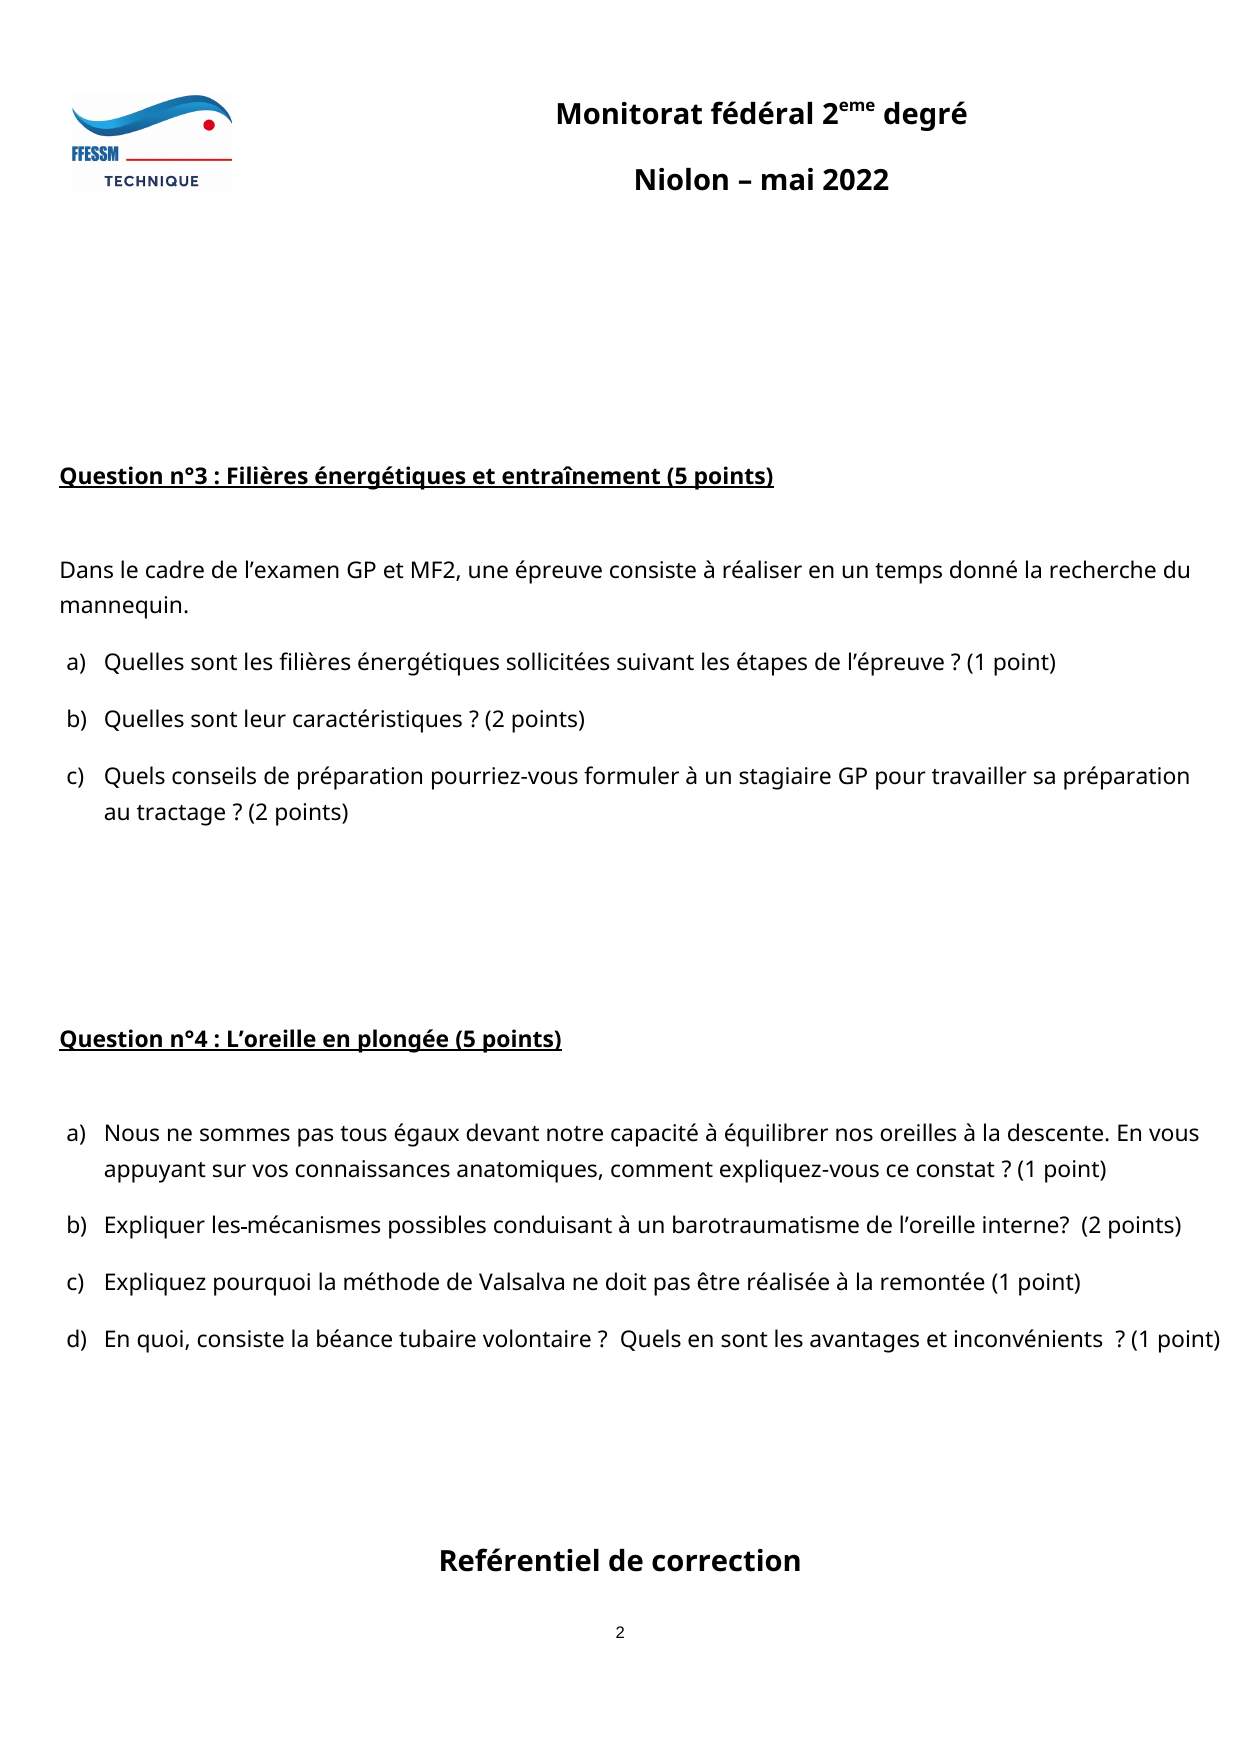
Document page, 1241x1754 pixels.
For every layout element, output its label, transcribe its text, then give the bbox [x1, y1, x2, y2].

text Question n°3 : Filières énergétiques et entraînement (5 points) [59, 460, 1211, 491]
text Dans le cadre de l’examen GP et MF2, une épreuve consiste à réaliser en un temps donné la recherche du mannequin. [59, 553, 1211, 621]
list Quelles sont leur caractéristiques ? (2 points) [66, 703, 1211, 734]
list Nous ne sommes pas tous égaux devant notre capacité à équilibrer nos oreilles à la descente. En vous appuyant sur vos connaissances anatomiques, comment expliquez-vous ce constat ? (1 point) [66, 1117, 1211, 1184]
text Question n°4 : L’oreille en plongée (5 points) [59, 1023, 1211, 1054]
list Quelles sont les filières énergétiques sollicitées suivant les étapes de l’épreuve ? (1 point) [66, 646, 1211, 677]
list En quoi, consiste la béance tubaire volontaire ? Quels en sont les avantages et inconvénients ? (1 point) [66, 1323, 1226, 1354]
text Reférentiel de correction [59, 1540, 1181, 1580]
list Quels conseils de préparation pourriez-vous formuler à un stagiaire GP pour travailler sa préparation au tractage ? (2 points) [66, 760, 1211, 827]
list Expliquez pourquoi la méthode de Valsalva ne doit pas être réalisée à la remontée (1 point) [66, 1266, 1211, 1297]
picture [70, 93, 233, 191]
list Expliquer les mécanismes possibles conduisant à un barotraumatisme de l’oreille interne? (2 points) [66, 1209, 1211, 1241]
